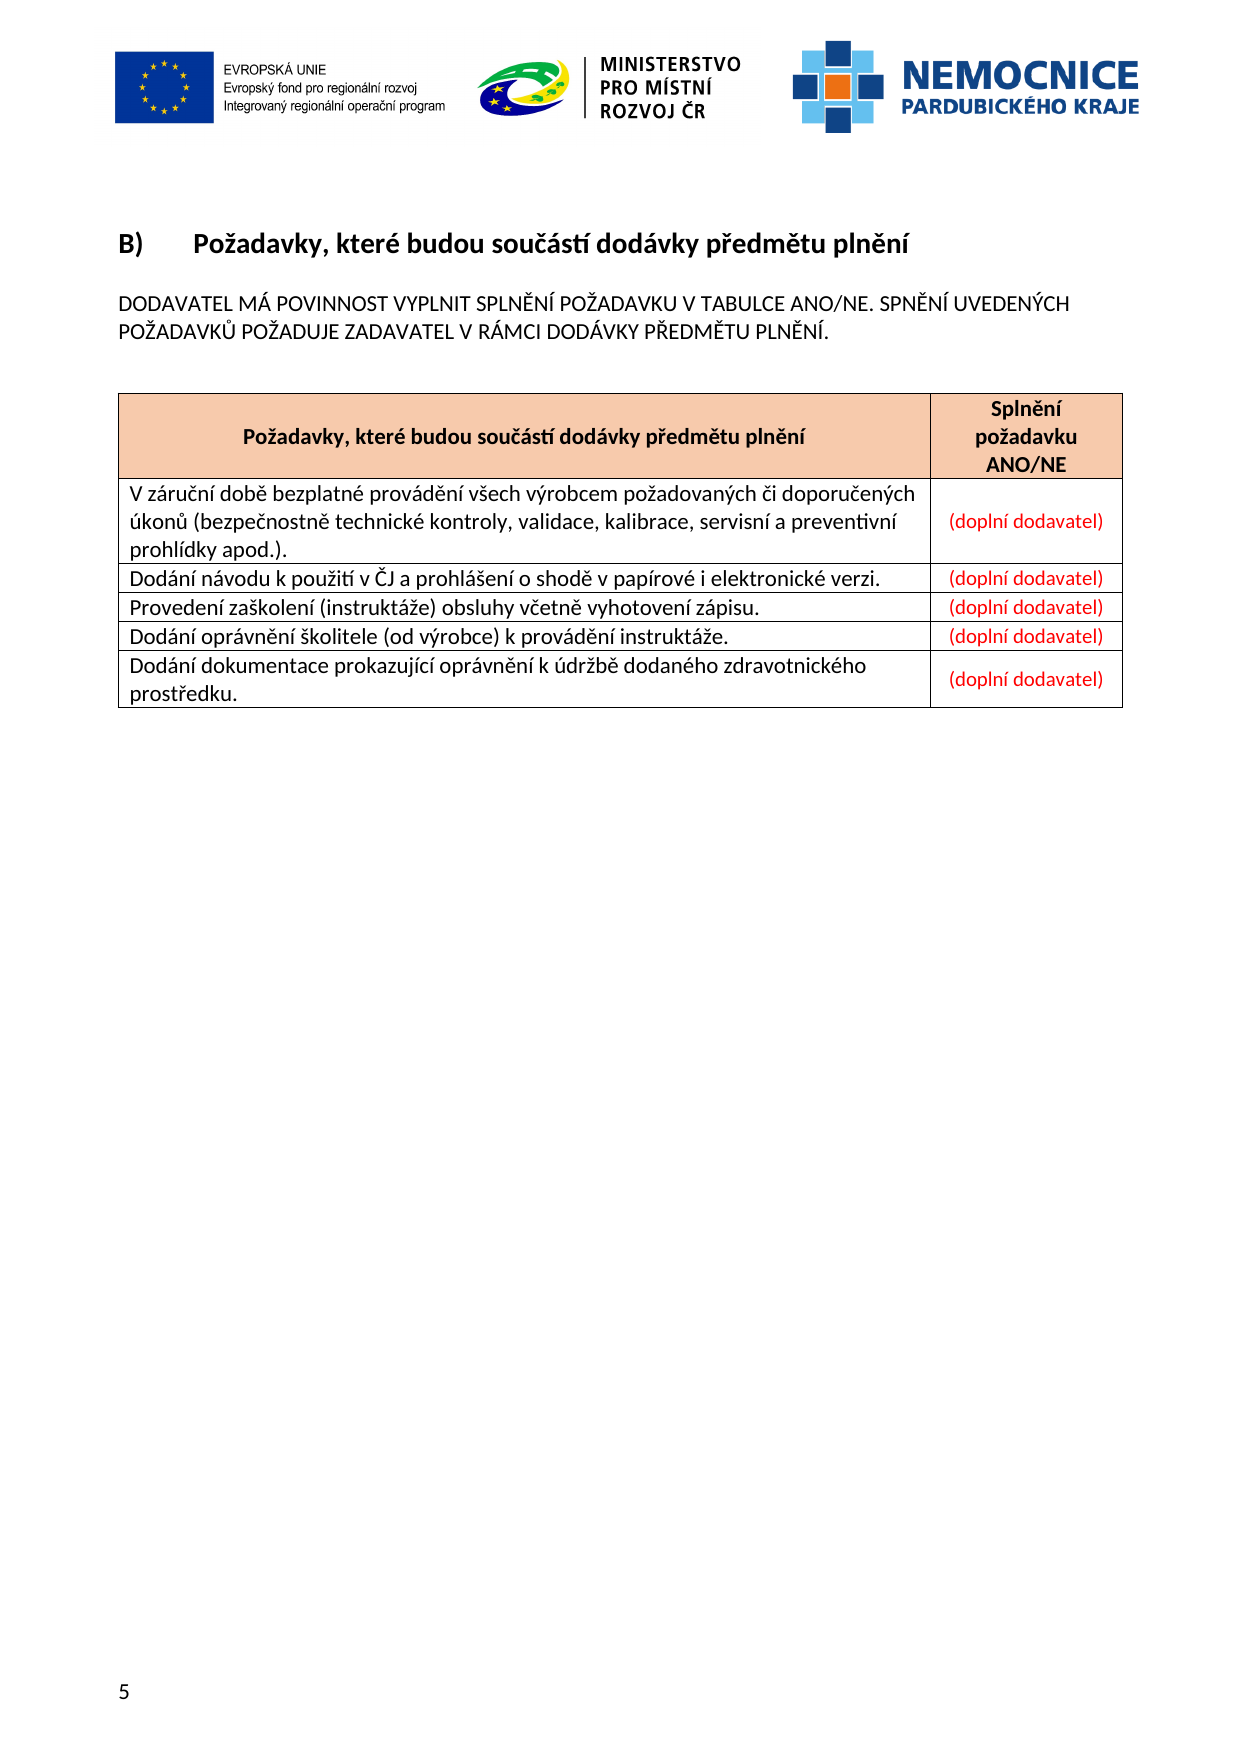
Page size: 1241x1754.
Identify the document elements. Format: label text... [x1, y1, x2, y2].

table_cell (doplní dodavatel) [931, 479, 1122, 563]
table_cell Dodání oprávnění školitele (od výrobce) k provádění instruktáže. [119, 622, 930, 650]
table_header Splnění požadavku ANO/NE [931, 394, 1122, 478]
table_cell (doplní dodavatel) [931, 651, 1122, 707]
text DODAVATEL MÁ POVINNOST VYPLNIT SPLNĚNÍ POŽADAVKU V TABULCE ANO/NE. SPNĚNÍ UVEDENÝCH POŽADAVKŮ POŽADUJE ZADAVATEL V RÁMCI DODÁVKY PŘEDMĚTU PLNĚNÍ. [118, 289, 1122, 345]
table_cell (doplní dodavatel) [931, 622, 1122, 650]
table_cell (doplní dodavatel) [931, 564, 1122, 592]
picture [93, 27, 762, 147]
table_cell (doplní dodavatel) [931, 593, 1122, 621]
list Požadavky, které budou součástí dodávky předmětu plnění [118, 225, 1122, 261]
table_cell Dodání návodu k použití v ČJ a prohlášení o shodě v papírové i elektronické verzi. [119, 564, 930, 592]
table_header Požadavky, které budou součástí dodávky předmětu plnění [119, 394, 930, 478]
table_cell V záruční době bezplatné provádění všech výrobcem požadovaných či doporučených úkonů (bezpečnostně technické kontroly, validace, kalibrace, servisní a preventivní prohlídky apod.). [119, 479, 930, 563]
picture [791, 39, 1139, 134]
table_cell Dodání dokumentace prokazující oprávnění k údržbě dodaného zdravotnického prostředku. [119, 651, 930, 707]
table_cell Provedení zaškolení (instruktáže) obsluhy včetně vyhotovení zápisu. [119, 593, 930, 621]
